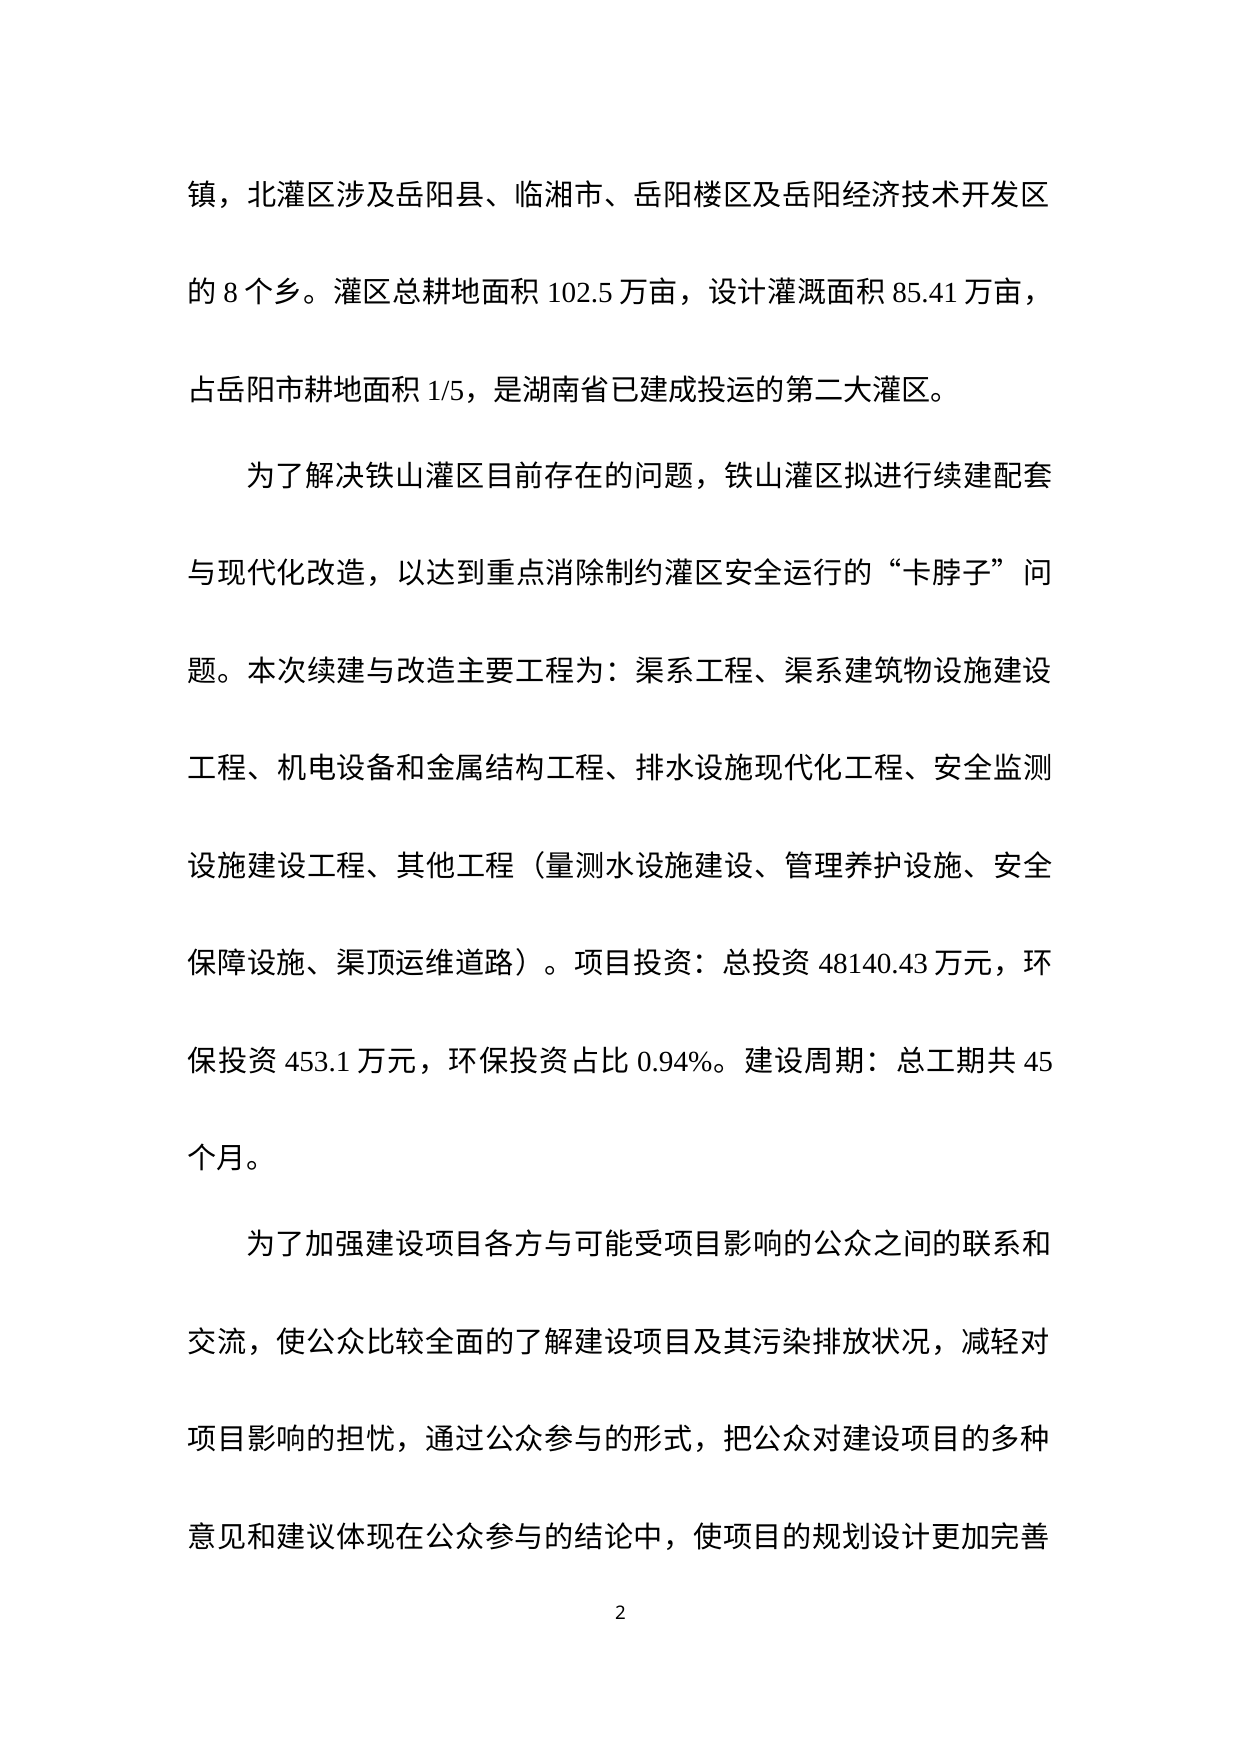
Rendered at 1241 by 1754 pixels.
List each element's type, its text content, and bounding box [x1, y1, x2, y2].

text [187, 160, 1053, 420]
text 为了解决铁山灌区目前存在的问题，铁山灌区拟进行续建配套与现代化改造，以达到重点消除制约灌区安全运行的“卡脖子”问题。本次续建与改造主要工程为：渠系工程、渠系建筑物设施建设工程、机电设备和金属结构工程、排水设施现代化工程、安全监测设施建设工程、其他工程（量测水设施建设、管理养护设施、安全保障设施、渠顶运维道路）。项目投资：总投资48140.43万元，环保投资453.1万元，环保投资占比0.94%。建设周期：总工期共45个月。 [187, 441, 1053, 1188]
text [187, 1209, 1053, 1567]
